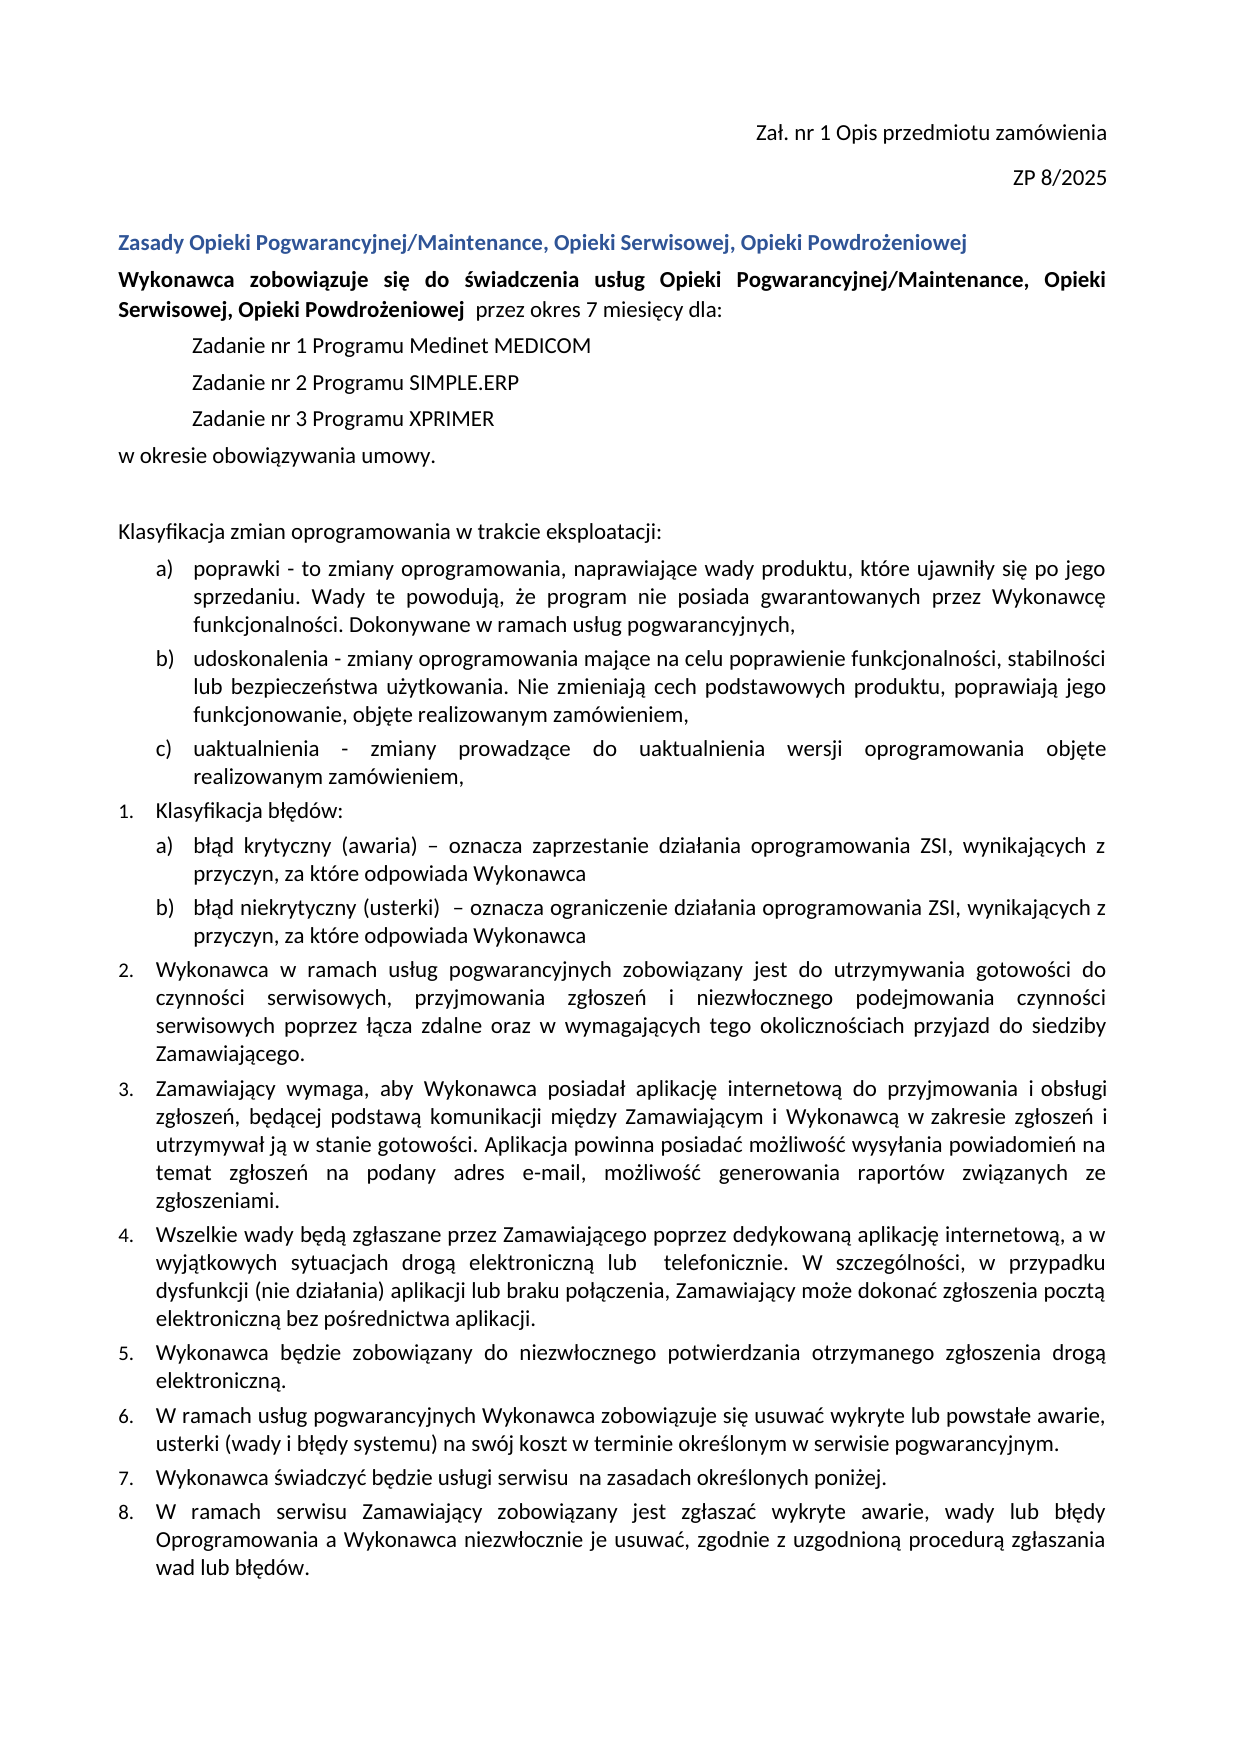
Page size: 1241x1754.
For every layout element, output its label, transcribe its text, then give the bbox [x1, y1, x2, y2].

list poprawki - to zmiany oprogramowania, naprawiające wady produktu, które ujawniły się po jego sprzedaniu. Wady te powodują, że program nie posiada gwarantowanych przez Wykonawcę funkcjonalności. Dokonywane w ramach usług pogwarancyjnych, [156, 554, 1107, 638]
list W ramach serwisu Zamawiający zobowiązany jest zgłaszać wykryte awarie, wady lub błędy Oprogramowania a Wykonawca niezwłocznie je usuwać, zgodnie z uzgodnioną procedurą zgłaszania wad lub błędów. [118, 1497, 1107, 1581]
list błąd krytyczny (awaria) – oznacza zaprzestanie działania oprogramowania ZSI, wynikających z przyczyn, za które odpowiada Wykonawca [156, 831, 1107, 887]
list Wykonawca w ramach usług pogwarancyjnych zobowiązany jest do utrzymywania gotowości do czynności serwisowych, przyjmowania zgłoszeń i niezwłocznego podejmowania czynności serwisowych poprzez łącza zdalne oraz w wymagających tego okolicznościach przyjazd do siedziby Zamawiającego. [118, 956, 1107, 1068]
text Zadanie nr 1 Programu Medinet MEDICOM [192, 331, 1107, 359]
list Klasyfikacja błędów: [118, 797, 1107, 825]
list uaktualnienia - zmiany prowadzące do uaktualnienia wersji oprogramowania objęte realizowanym zamówieniem, [156, 734, 1107, 790]
list W ramach usług pogwarancyjnych Wykonawca zobowiązuje się usuwać wykryte lub powstałe awarie, usterki (wady i błędy systemu) na swój koszt w terminie określonym w serwisie pogwarancyjnym. [118, 1401, 1107, 1457]
text w okresie obowiązywania umowy. [118, 441, 1107, 469]
list Wszelkie wady będą zgłaszane przez Zamawiającego poprzez dedykowaną aplikację internetową, a w wyjątkowych sytuacjach drogą elektroniczną lub telefonicznie. W szczególności, w przypadku dysfunkcji (nie działania) aplikacji lub braku połączenia, Zamawiający może dokonać zgłoszenia pocztą elektroniczną bez pośrednictwa aplikacji. [118, 1220, 1107, 1332]
text Klasyfikacja zmian oprogramowania w trakcie eksploatacji: [118, 517, 1107, 545]
subtitle Zasady Opieki Pogwarancyjnej/Maintenance, Opieki Serwisowej, Opieki Powdrożeniowej [118, 228, 1107, 256]
list błąd niekrytyczny (usterki) – oznacza ograniczenie działania oprogramowania ZSI, wynikających z przyczyn, za które odpowiada Wykonawca [156, 893, 1107, 949]
list Wykonawca będzie zobowiązany do niezwłocznego potwierdzania otrzymanego zgłoszenia drogą elektroniczną. [118, 1338, 1107, 1394]
list Wykonawca świadczyć będzie usługi serwisu na zasadach określonych poniżej. [118, 1463, 1107, 1491]
text Wykonawca zobowiązuje się do świadczenia usług Opieki Pogwarancyjnej/Maintenance, Opieki Serwisowej, Opieki Powdrożeniowej przez okres 7 miesięcy dla: [118, 265, 1107, 323]
text Zadanie nr 2 Programu SIMPLE.ERP [192, 368, 1107, 396]
list Zamawiający wymaga, aby Wykonawca posiadał aplikację internetową do przyjmowania i obsługi zgłoszeń, będącej podstawą komunikacji między Zamawiającym i Wykonawcą w zakresie zgłoszeń i utrzymywał ją w stanie gotowości. Aplikacja powinna posiadać możliwość wysyłania powiadomień na temat zgłoszeń na podany adres e-mail, możliwość generowania raportów związanych ze zgłoszeniami. [118, 1074, 1107, 1214]
text ZP 8/2025 [118, 163, 1107, 191]
text Zał. nr 1 Opis przedmiotu zamówienia [118, 118, 1107, 146]
list udoskonalenia - zmiany oprogramowania mające na celu poprawienie funkcjonalności, stabilności lub bezpieczeństwa użytkowania. Nie zmieniają cech podstawowych produktu, poprawiają jego funkcjonowanie, objęte realizowanym zamówieniem, [156, 644, 1107, 728]
text Zadanie nr 3 Programu XPRIMER [192, 404, 1107, 432]
